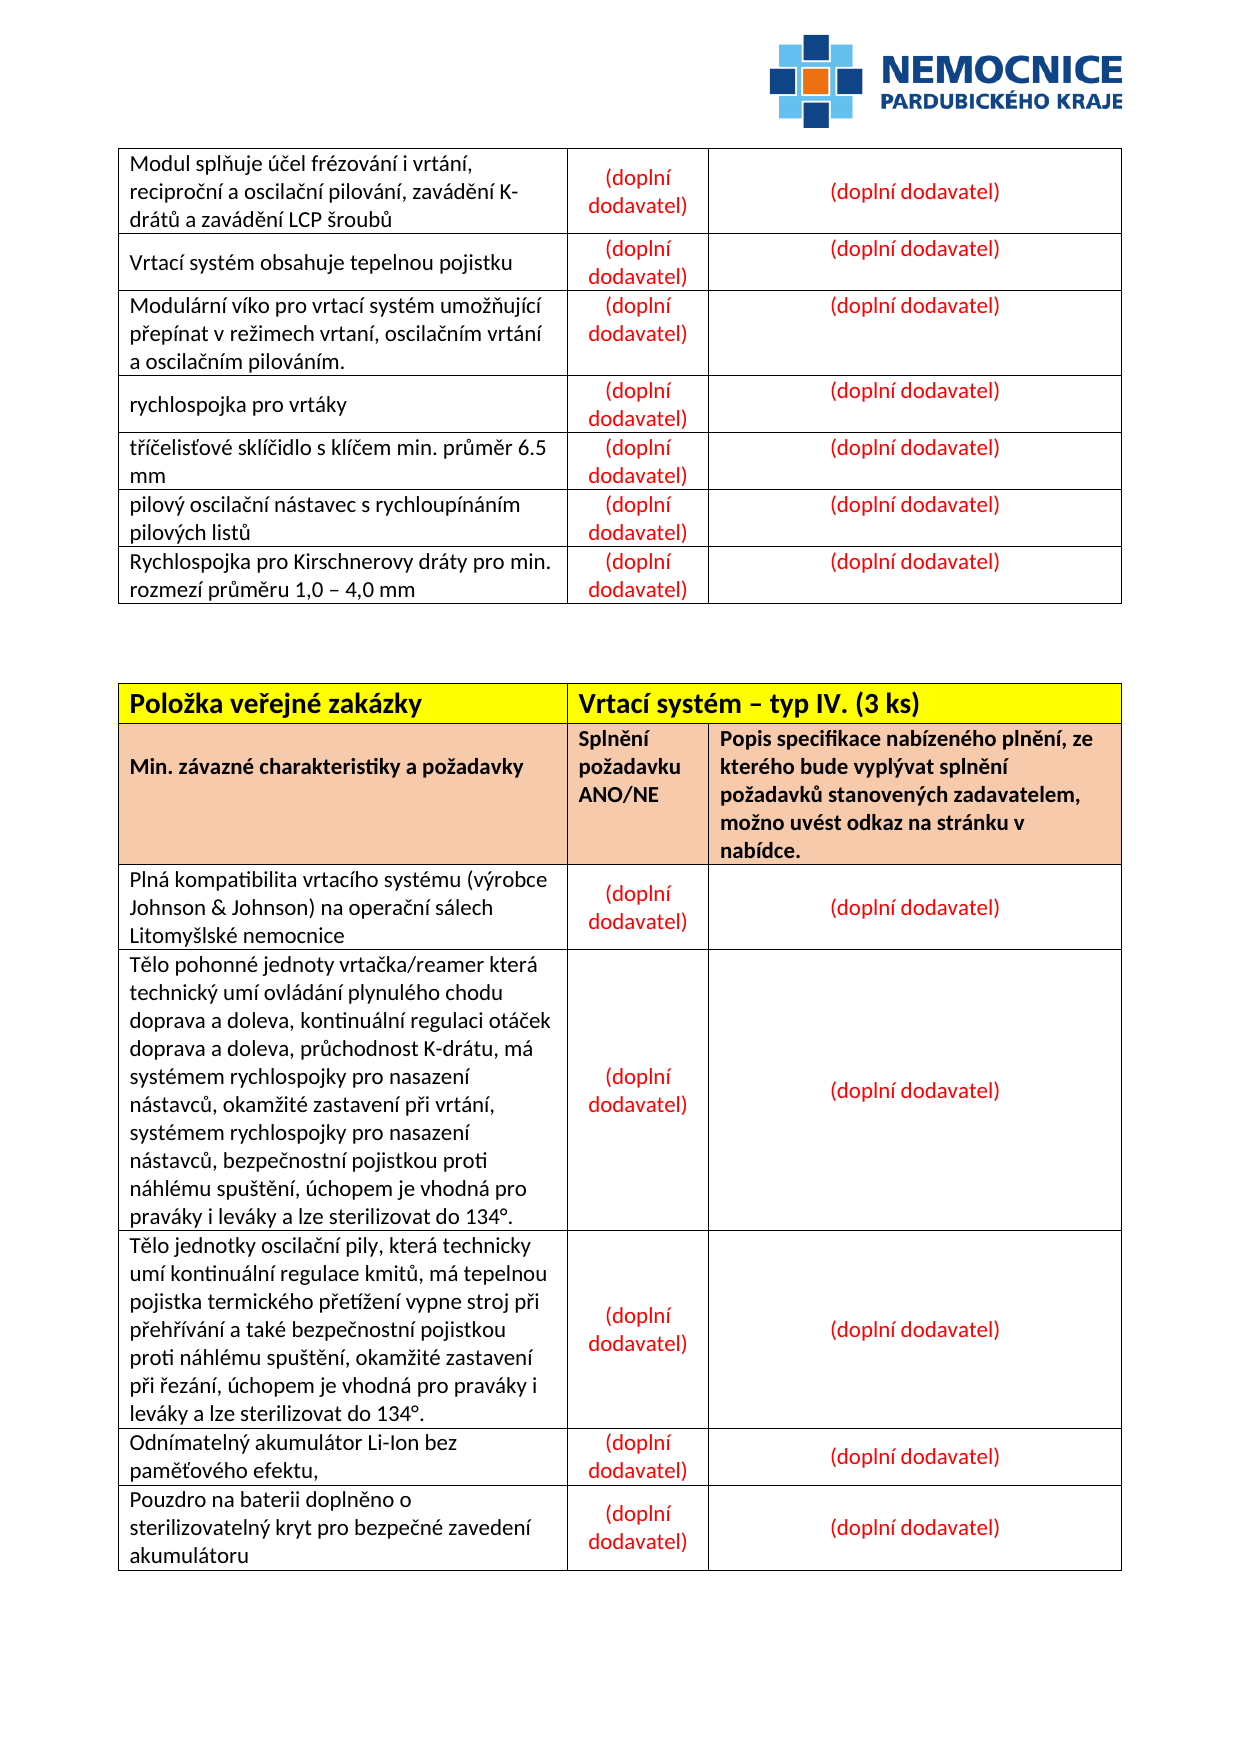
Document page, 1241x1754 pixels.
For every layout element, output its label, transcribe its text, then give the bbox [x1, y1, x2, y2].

table_cell tříčelisťové sklíčidlo s klíčem min. průměr 6.5 mm [119, 433, 567, 489]
table_cell (doplní dodavatel) [709, 149, 1121, 233]
table_cell Odnímatelný akumulátor Li-Ion bez paměťového efektu, [119, 1429, 567, 1484]
table_cell Modulární víko pro vrtací systém umožňující přepínat v režimech vrtaní, oscilačním vrtání a oscilačním pilováním. [119, 291, 567, 375]
table_cell Tělo pohonné jednoty vrtačka/reamer která technický umí ovládání plynulého chodu doprava a doleva, kontinuální regulaci otáček doprava a doleva, průchodnost K-drátu, má systémem rychlospojky pro nasazení nástavců, okamžité zastavení při vrtání, systémem rychlospojky pro nasazení nástavců, bezpečnostní pojistkou proti náhlému spuštění, úchopem je vhodná pro praváky i leváky a lze sterilizovat do 134°. [119, 950, 567, 1230]
table_cell (doplní dodavatel) [709, 950, 1121, 1230]
table_cell Popis specifikace nabízeného plnění, ze kterého bude vyplývat splnění požadavků stanovených zadavatelem, možno uvést odkaz na stránku v nabídce. [709, 724, 1121, 864]
table_cell (doplní dodavatel) [568, 1486, 708, 1569]
table_cell (doplní dodavatel) [709, 1231, 1121, 1427]
table_cell (doplní dodavatel) [568, 950, 708, 1230]
table_cell (doplní dodavatel) [709, 433, 1121, 489]
table_header Položka veřejné zakázky [119, 684, 567, 723]
table_cell Pouzdro na baterii doplněno o sterilizovatelný kryt pro bezpečné zavedení akumulátoru [119, 1486, 567, 1569]
table_cell Min. závazné charakteristiky a požadavky [119, 724, 567, 864]
table_cell Splnění požadavku ANO/NE [568, 724, 708, 864]
table_cell (doplní dodavatel) [568, 1231, 708, 1427]
table_cell (doplní dodavatel) [709, 865, 1121, 949]
table_cell (doplní dodavatel) [568, 865, 708, 949]
table_cell (doplní dodavatel) [568, 1429, 708, 1484]
table_cell Vrtací systém obsahuje tepelnou pojistku [119, 234, 567, 290]
picture [768, 33, 1123, 129]
table_cell (doplní dodavatel) [568, 547, 708, 603]
table_cell (doplní dodavatel) [568, 490, 708, 546]
table_cell (doplní dodavatel) [709, 547, 1121, 603]
table_cell (doplní dodavatel) [709, 1429, 1121, 1484]
table_cell (doplní dodavatel) [568, 234, 708, 290]
table_cell Plná kompatibilita vrtacího systému (výrobce Johnson & Johnson) na operační sálech Litomyšlské nemocnice [119, 865, 567, 949]
table_cell Modul splňuje účel frézování i vrtání, reciproční a oscilační pilování, zavádění K-drátů a zavádění LCP šroubů [119, 149, 567, 233]
table_cell (doplní dodavatel) [709, 291, 1121, 375]
table_cell (doplní dodavatel) [709, 376, 1121, 432]
table_cell (doplní dodavatel) [709, 490, 1121, 546]
table_cell (doplní dodavatel) [568, 376, 708, 432]
table_cell Tělo jednotky oscilační pily, která technicky umí kontinuální regulace kmitů, má tepelnou pojistka termického přetížení vypne stroj při přehřívání a také bezpečnostní pojistkou proti náhlému spuštění, okamžité zastavení při řezání, úchopem je vhodná pro praváky i leváky a lze sterilizovat do 134°. [119, 1231, 567, 1427]
table_cell (doplní dodavatel) [568, 149, 708, 233]
table_cell (doplní dodavatel) [709, 234, 1121, 290]
table_cell pilový oscilační nástavec s rychloupínáním pilových listů [119, 490, 567, 546]
table_header Vrtací systém – typ IV. (3 ks) [568, 684, 1121, 723]
table_cell rychlospojka pro vrtáky [119, 376, 567, 432]
table_cell (doplní dodavatel) [568, 291, 708, 375]
table_cell Rychlospojka pro Kirschnerovy dráty pro min. rozmezí průměru 1,0 – 4,0 mm [119, 547, 567, 603]
table_cell (doplní dodavatel) [709, 1486, 1121, 1569]
table_cell (doplní dodavatel) [568, 433, 708, 489]
